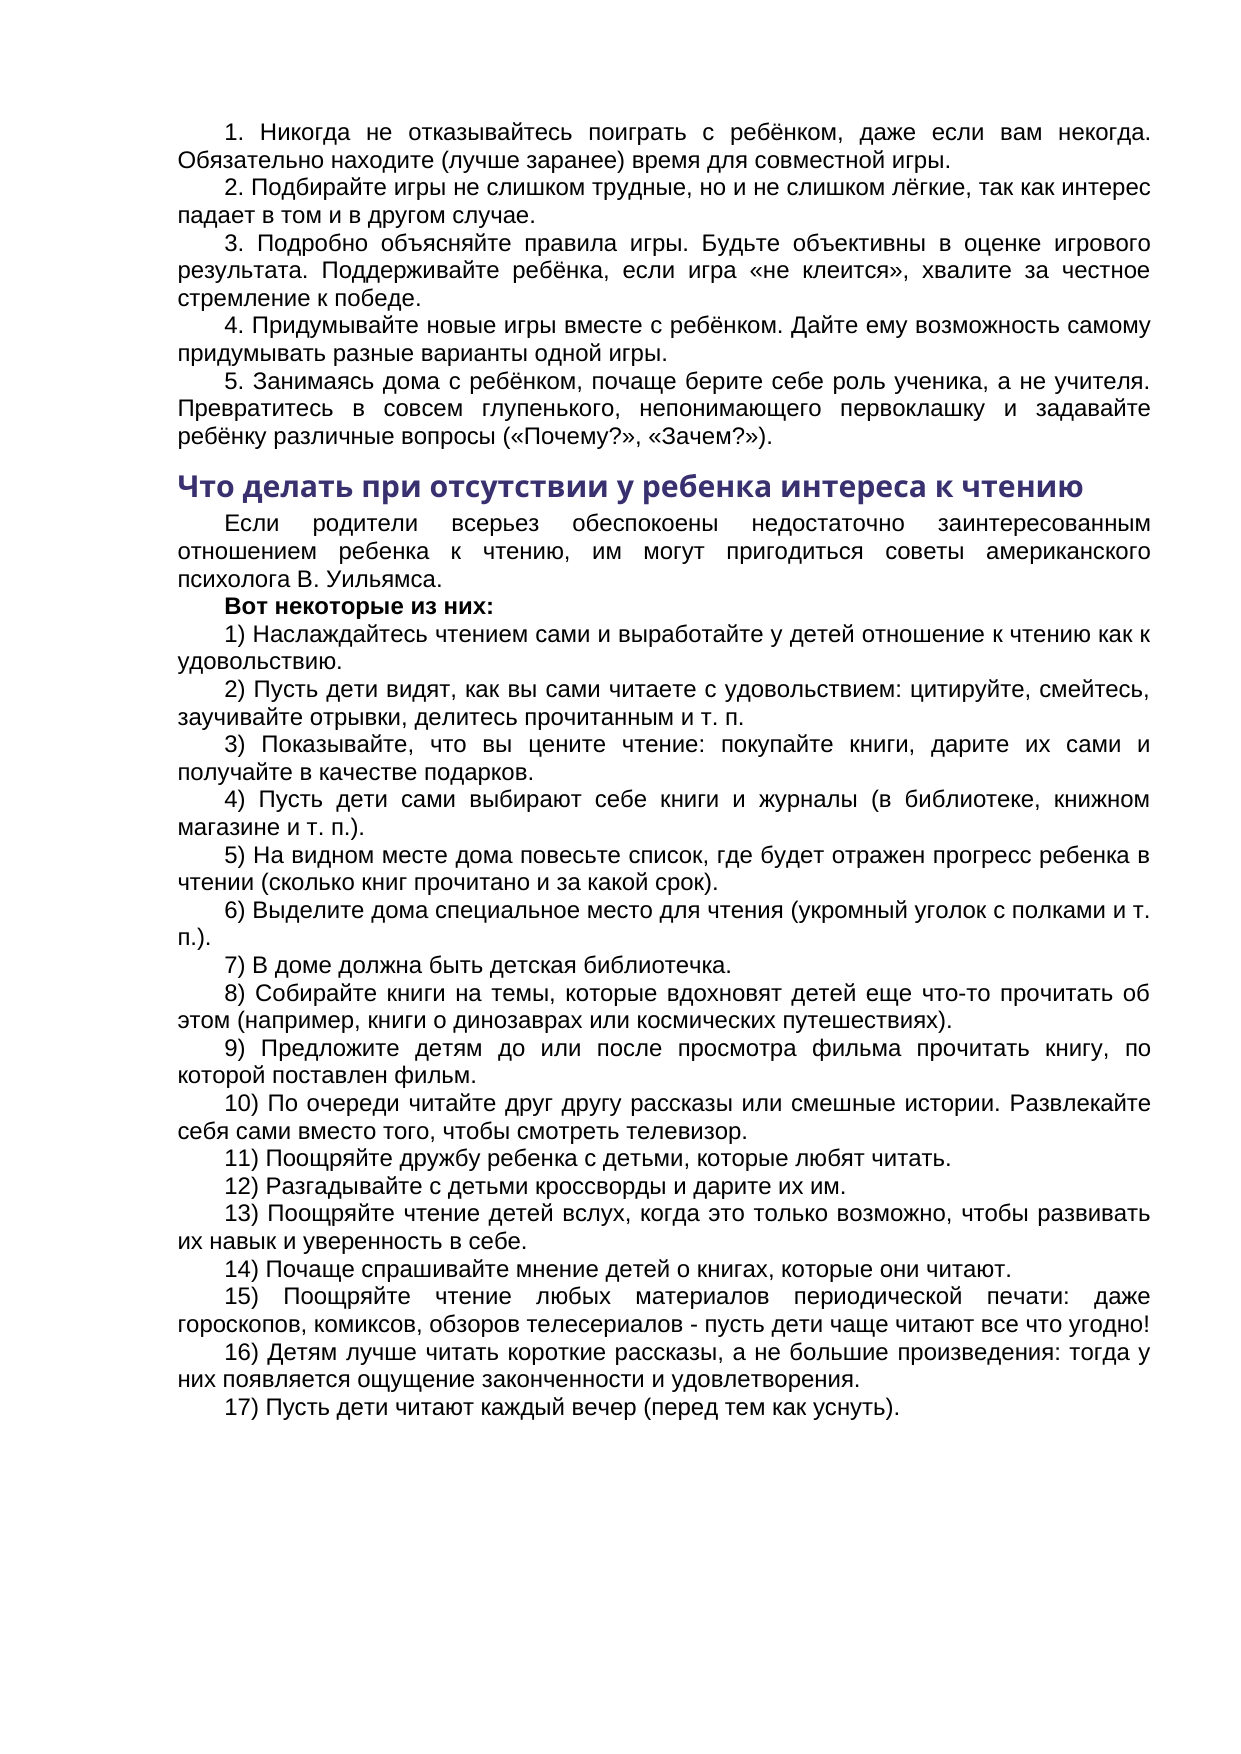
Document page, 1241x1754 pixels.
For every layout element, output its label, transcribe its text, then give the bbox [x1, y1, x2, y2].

text 4. Придумывайте новые игры вместе с ребёнком. Дайте ему возможность самому придумывать разные варианты одной игры. [177, 311, 1152, 367]
text 16) Детям лучше читать короткие рассказы, а не большие произведения: тогда у них появляется ощущение законченности и удовлетворения. [177, 1337, 1152, 1393]
text Что делать при отсутствии у ребенка интереса к чтению [177, 465, 1152, 506]
text 14) Почаще спрашивайте мнение детей о книгах, которые они читают. [177, 1254, 1152, 1282]
text 1. Никогда не отказывайтесь поиграть с ребёнком, даже если вам некогда. Обязательно находите (лучше заранее) время для совместной игры. [177, 118, 1152, 173]
text 11) Поощряйте дружбу ребенка с детьми, которые любят читать. [177, 1144, 1152, 1172]
text 7) В доме должна быть детская библиотечка. [177, 951, 1152, 978]
text 2. Подбирайте игры не слишком трудные, но и не слишком лёгкие, так как интерес падает в том и в другом случае. [177, 173, 1152, 228]
text 2) Пусть дети видят, как вы сами читаете с удовольствием: цитируйте, смейтесь, заучивайте отрывки, делитесь прочитанным и т. п. [177, 675, 1152, 730]
text 6) Выделите дома специальное место для чтения (укромный уголок с полками и т. п.). [177, 896, 1152, 951]
text 9) Предложите детям до или после просмотра фильма прочитать книгу, по которой поставлен фильм. [177, 1034, 1152, 1089]
text 10) По очереди читайте друг другу рассказы или смешные истории. Развлекайте себя сами вместо того, чтобы смотреть телевизор. [177, 1089, 1152, 1144]
text 3) Показывайте, что вы цените чтение: покупайте книги, дарите их сами и получайте в качестве подарков. [177, 730, 1152, 785]
text 4) Пусть дети сами выбирают себе книги и журналы (в библиотеке, книжном магазине и т. п.). [177, 785, 1152, 841]
text 8) Собирайте книги на темы, которые вдохновят детей еще что-то прочитать об этом (например, книги о динозаврах или космических путешествиях). [177, 978, 1152, 1034]
text Если родители всерьез обеспокоены недостаточно заинтересованным отношением ребенка к чтению, им могут пригодиться советы американского психолога В. Уильямса. [177, 509, 1152, 592]
text 5) На видном месте дома повесьте список, где будет отражен прогресс ребенка в чтении (сколько книг прочитано и за какой срок). [177, 841, 1152, 896]
text 17) Пусть дети читают каждый вечер (перед тем как уснуть). [177, 1393, 1152, 1420]
text 15) Поощряйте чтение любых материалов периодической печати: даже гороскопов, комиксов, обзоров телесериалов - пусть дети чаще читают все что угодно! [177, 1282, 1152, 1337]
text 1) Наслаждайтесь чтением сами и выработайте у детей отношение к чтению как к удовольствию. [177, 620, 1152, 675]
text 13) Поощряйте чтение детей вслух, когда это только возможно, чтобы развивать их навык и уверенность в себе. [177, 1199, 1152, 1254]
text 5. Занимаясь дома с ребёнком, почаще берите себе роль ученика, а не учителя. Превратитесь в совсем глупенького, непонимающего первоклашку и задавайте ребёнку различные вопросы («Почему?», «Зачем?»). [177, 367, 1152, 449]
text 12) Разгадывайте с детьми кроссворды и дарите их им. [177, 1172, 1152, 1199]
text 3. Подробно объясняйте правила игры. Будьте объективны в оценке игрового результата. Поддерживайте ребёнка, если игра «не клеится», хвалите за честное стремление к победе. [177, 228, 1152, 311]
text Вот некоторые из них: [177, 592, 1152, 620]
